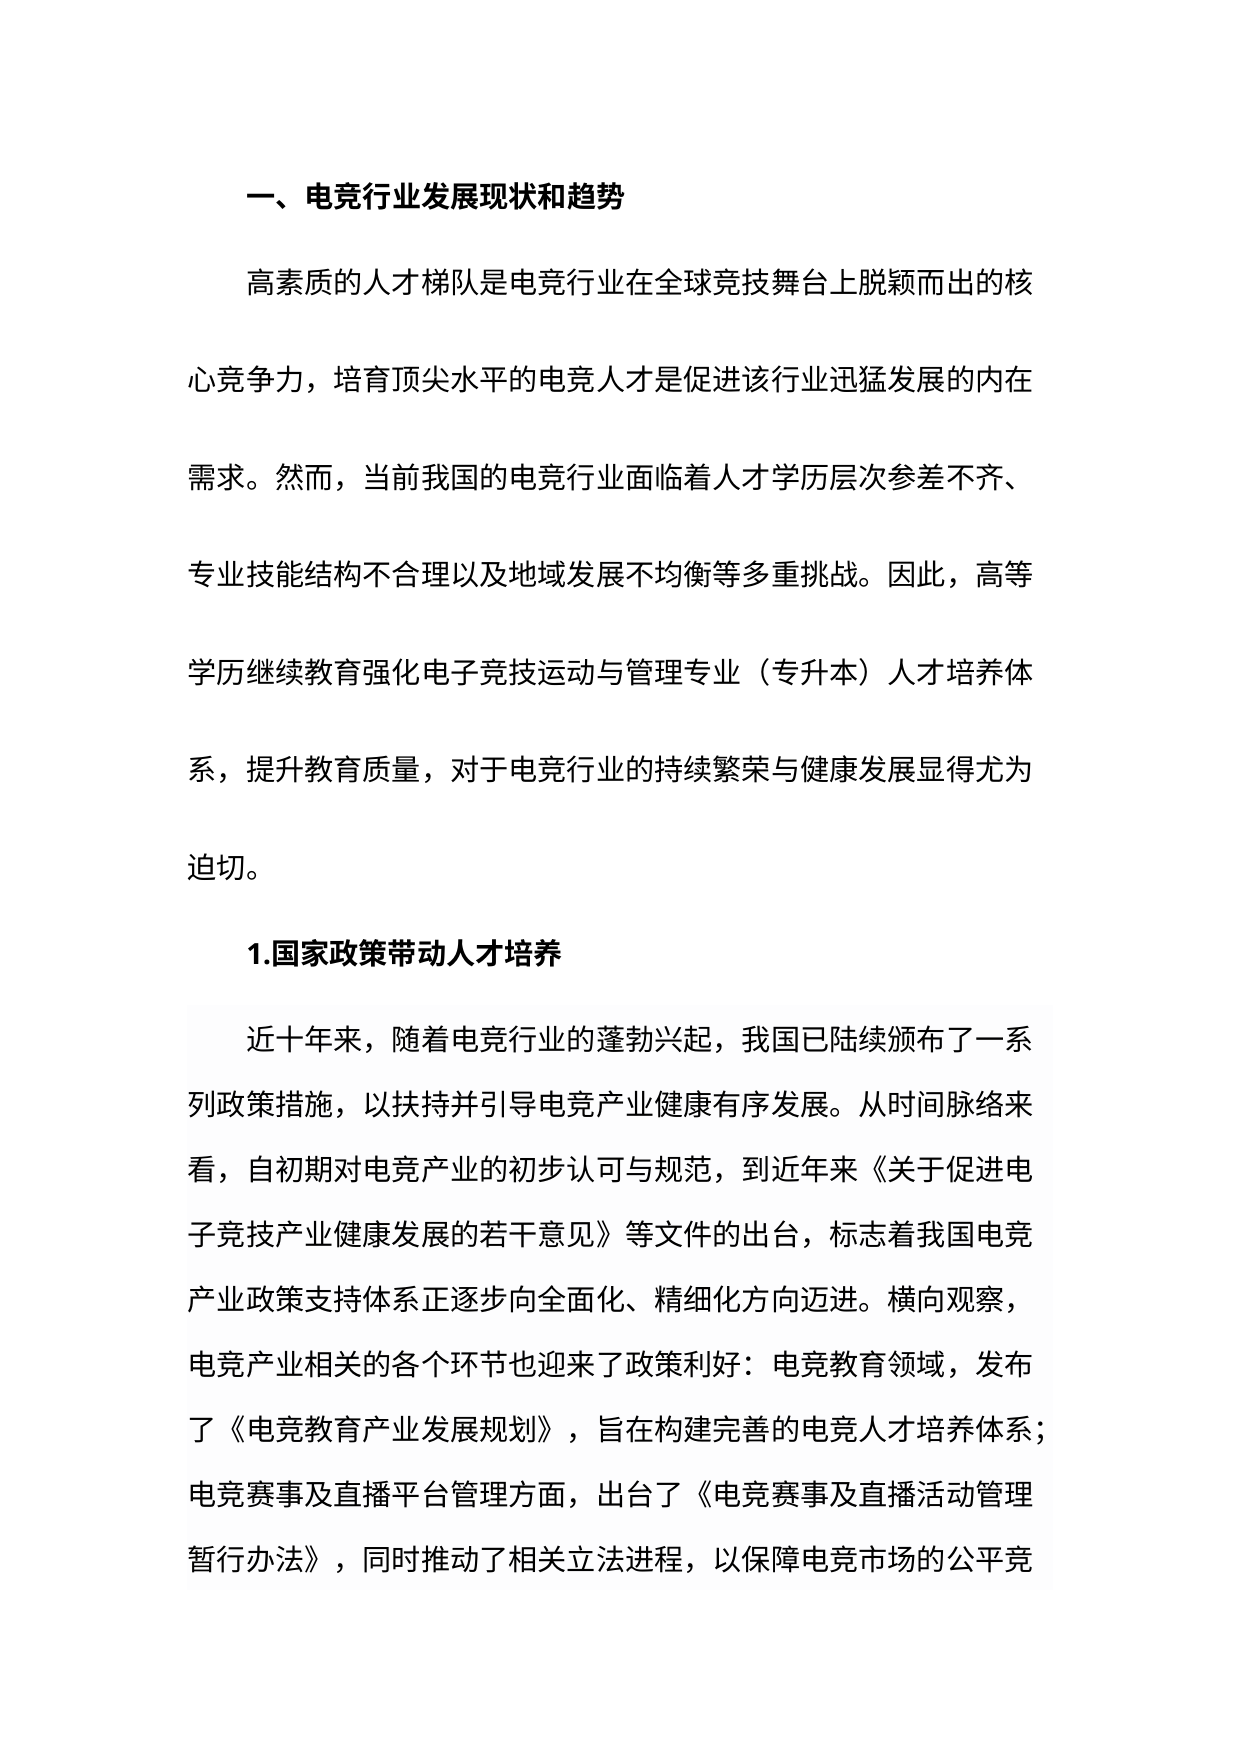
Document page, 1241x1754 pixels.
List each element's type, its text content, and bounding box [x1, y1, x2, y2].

text 1.国家政策带动人才培养 [187, 919, 1053, 984]
text 一、电竞行业发展现状和趋势 [187, 162, 1053, 227]
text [187, 1005, 1053, 1590]
text 高素质的人才梯队是电竞行业在全球竞技舞台上脱颖而出的核心竞争力，培育顶尖水平的电竞人才是促进该行业迅猛发展的内在需求。然而，当前我国的电竞行业面临着人才学历层次参差不齐、专业技能结构不合理以及地域发展不均衡等多重挑战。因此，高等学历继续教育强化电子竞技运动与管理专业（专升本）人才培养体系，提升教育质量，对于电竞行业的持续繁荣与健康发展显得尤为迫切。 [187, 248, 1053, 898]
